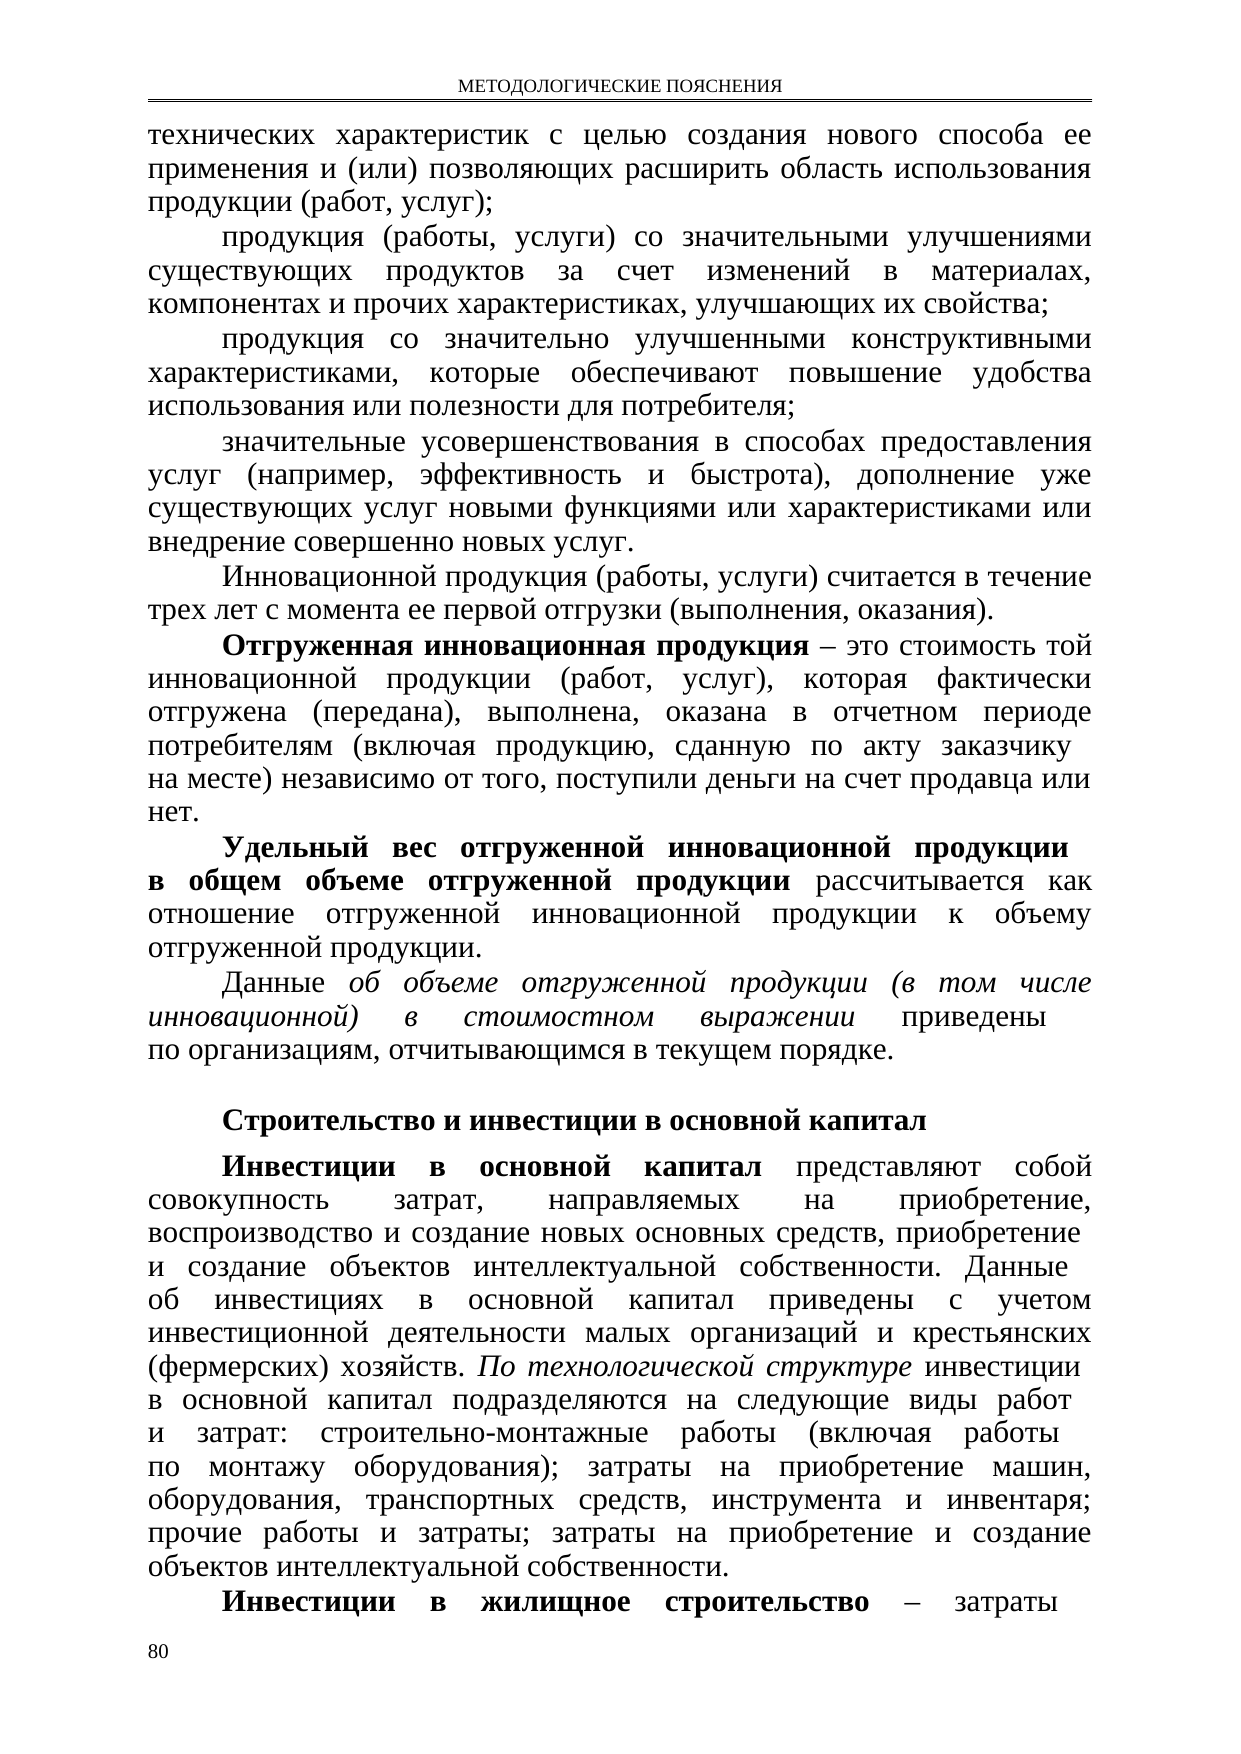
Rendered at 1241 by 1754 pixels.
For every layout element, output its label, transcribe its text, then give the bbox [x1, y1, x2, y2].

text Удельный вес отгруженной инновационной продукции в общем объеме отгруженной продукции рассчитывается как отношение отгруженной инновационной продукции к объему отгруженной продукции. [148, 831, 1092, 964]
text Инновационной продукция (работы, услуги) считается в течение трех лет с момента ее первой отгрузки (выполнения, оказания). [148, 560, 1092, 626]
text значительные усовершенствования в способах предоставления услуг (например, эффективность и быстрота), дополнение уже существующих услуг новыми функциями или характеристиками или внедрение совершенно новых услуг. [148, 424, 1092, 558]
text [148, 118, 1092, 218]
text продукция (работы, услуги) со значительными улучшениями существующих продуктов за счет изменений в материалах, компонентах и прочих характеристиках, улучшающих их свойства; [148, 220, 1092, 320]
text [148, 1585, 1092, 1618]
text Отгруженная инновационная продукция – это стоимость той инновационной продукции (работ, услуг), которая фактически отгружена (передана), выполнена, оказана в отчетном периоде потребителям (включая продукцию, сданную по акту заказчику на месте) независимо от того, поступили деньги на счет продавца или нет. [148, 628, 1092, 828]
text Инвестиции в основной капитал представляют собой совокупность затрат, направляемых на приобретение, воспроизводство и создание новых основных средств, приобретение и создание объектов интеллектуальной собственности. Данные об инвестициях в основной капитал приведены с учетом инвестиционной деятельности малых организаций и крестьянских (фермерских) хозяйств. По технологической структуре инвестиции в основной капитал подразделяются на следующие виды работ и затрат: строительно-монтажные работы (включая работы по монтажу оборудования); затраты на приобретение машин, оборудования, транспортных средств, инструмента и инвентаря; прочие работы и затраты; затраты на приобретение и создание объектов интеллектуальной собственности. [148, 1149, 1092, 1583]
text Строительство и инвестиции в основной капитал [148, 1103, 1092, 1137]
text Данные об объеме отгруженной продукции (в том числе инновационной) в стоимостном выражении приведены по организациям, отчитывающимся в текущем порядке. [148, 966, 1092, 1066]
text продукция со значительно улучшенными конструктивными характеристиками, которые обеспечивают повышение удобства использования или полезности для потребителя; [148, 322, 1092, 422]
